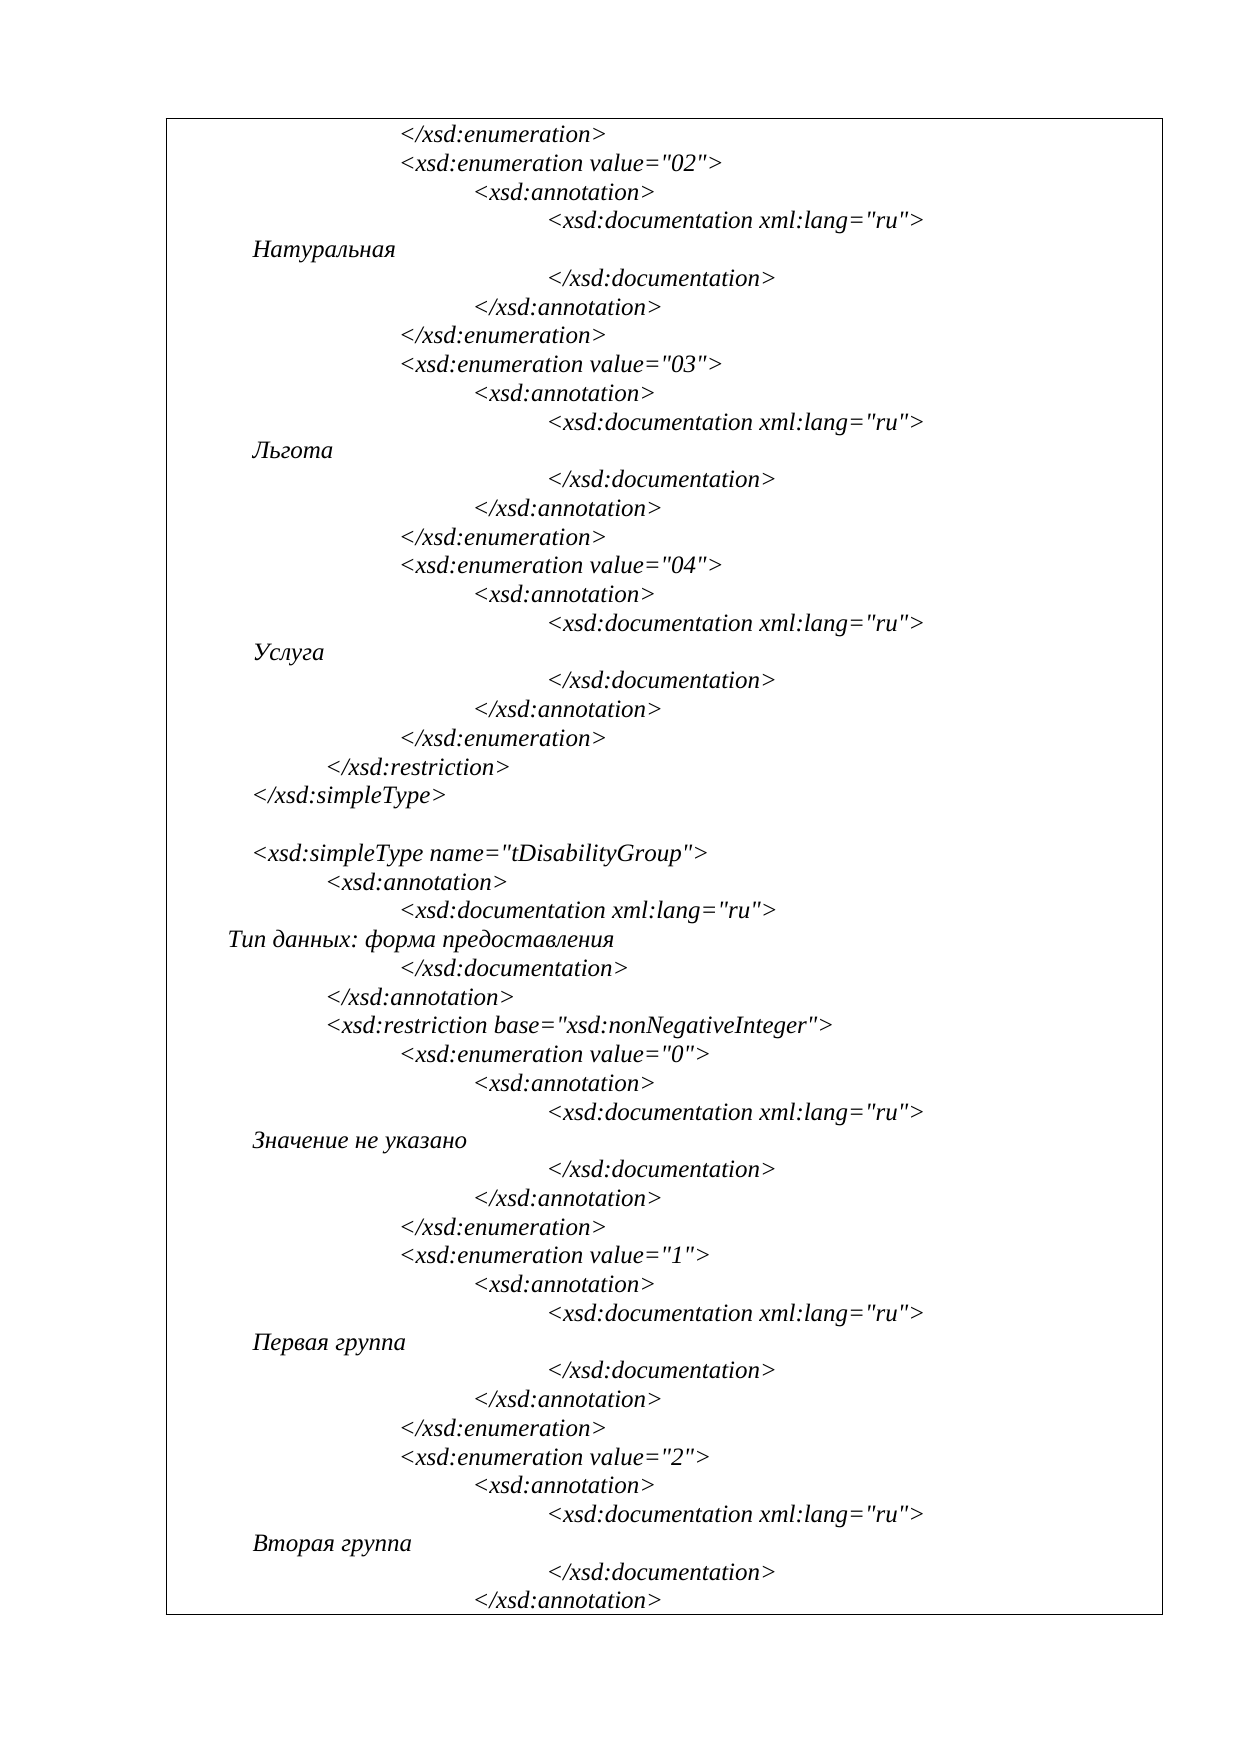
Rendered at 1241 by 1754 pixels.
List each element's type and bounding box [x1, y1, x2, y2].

table_header [167, 119, 1162, 1614]
